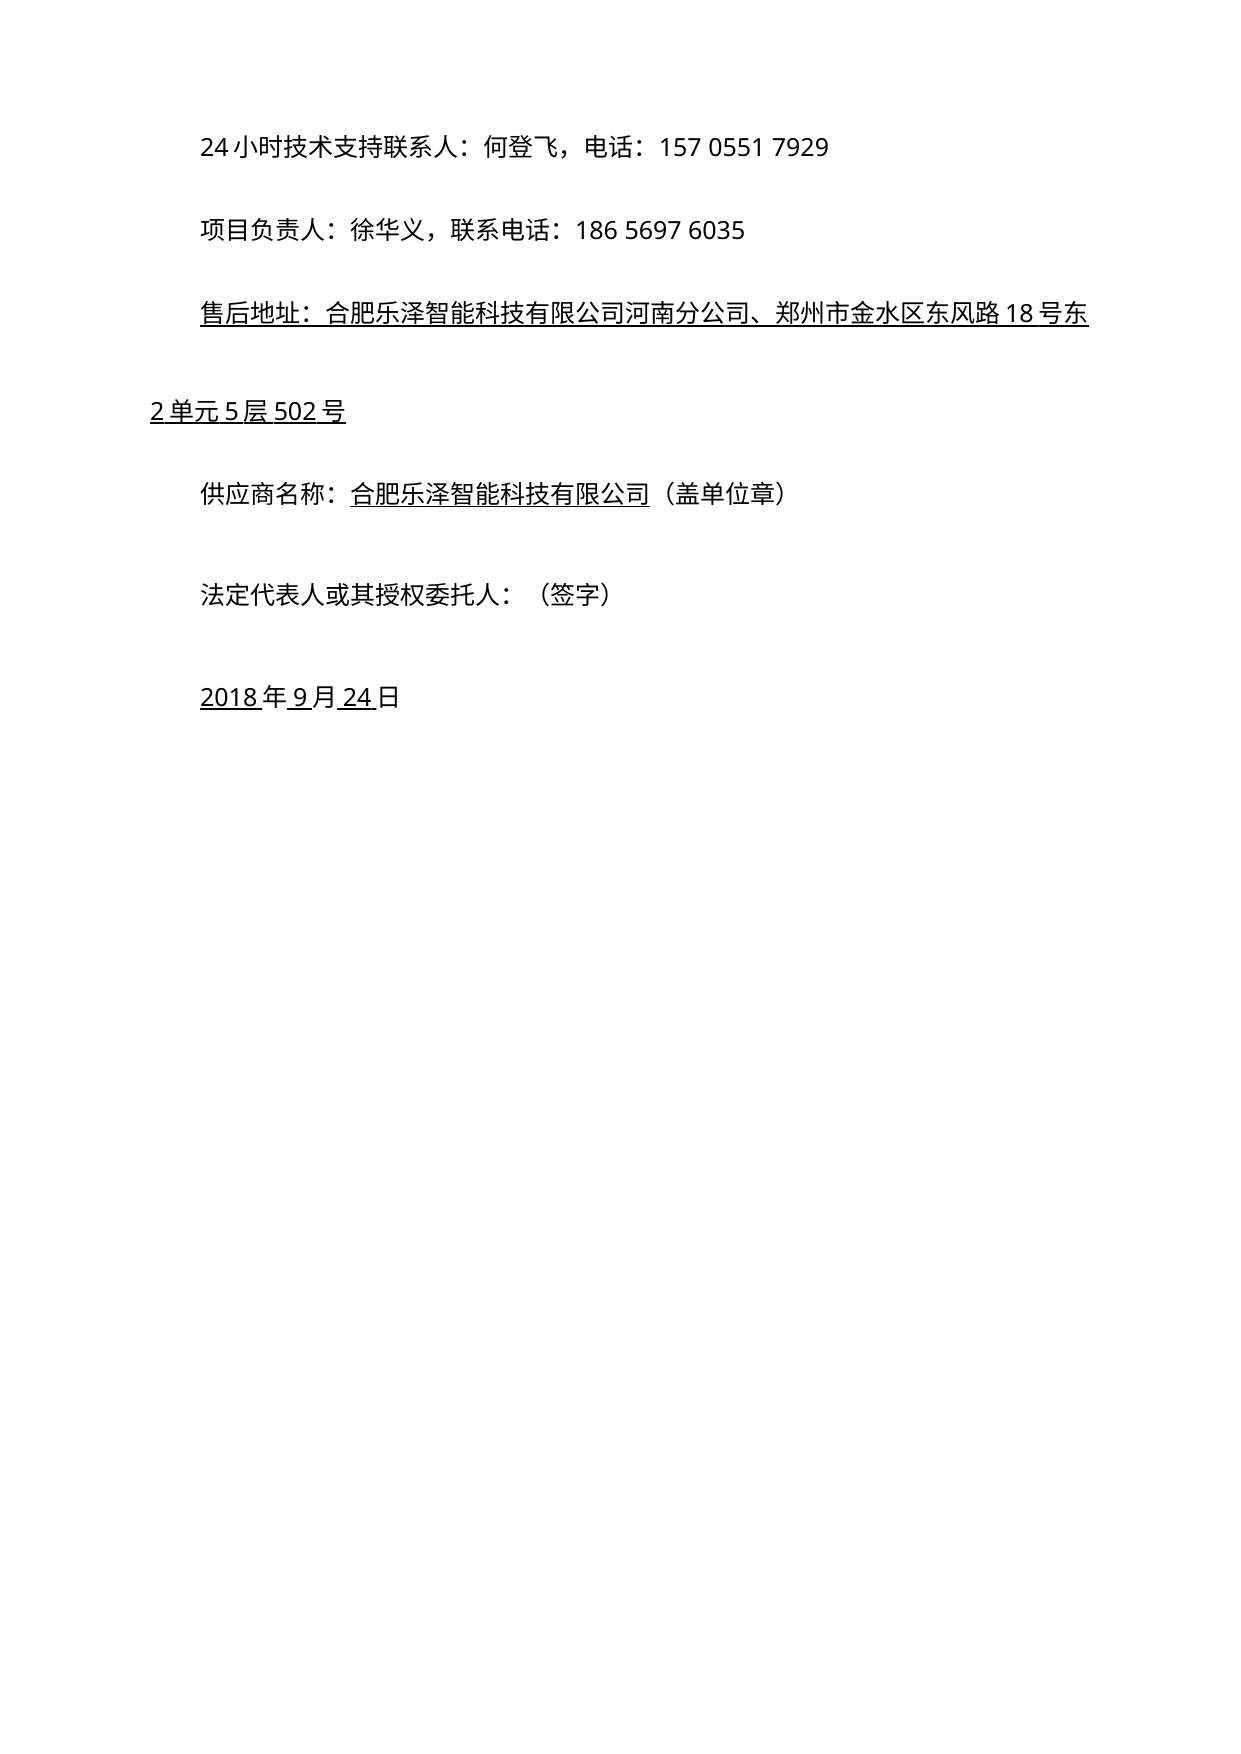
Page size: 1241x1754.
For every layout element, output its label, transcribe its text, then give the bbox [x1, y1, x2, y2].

text 售后地址：合肥乐泽智能科技有限公司河南分公司、郑州市金水区东风路18号东2单元5层502号 [150, 279, 1090, 442]
text 2018年 9月 24日 [150, 663, 1090, 728]
text 项目负责人：徐华义，联系电话：186 5697 6035 [150, 196, 1090, 261]
text 供应商名称：合肥乐泽智能科技有限公司（盖单位章） [150, 460, 1090, 525]
text 24小时技术支持联系人：何登飞，电话：157 0551 7929 [150, 113, 1090, 178]
text 法定代表人或其授权委托人：（签字） [150, 561, 1090, 626]
